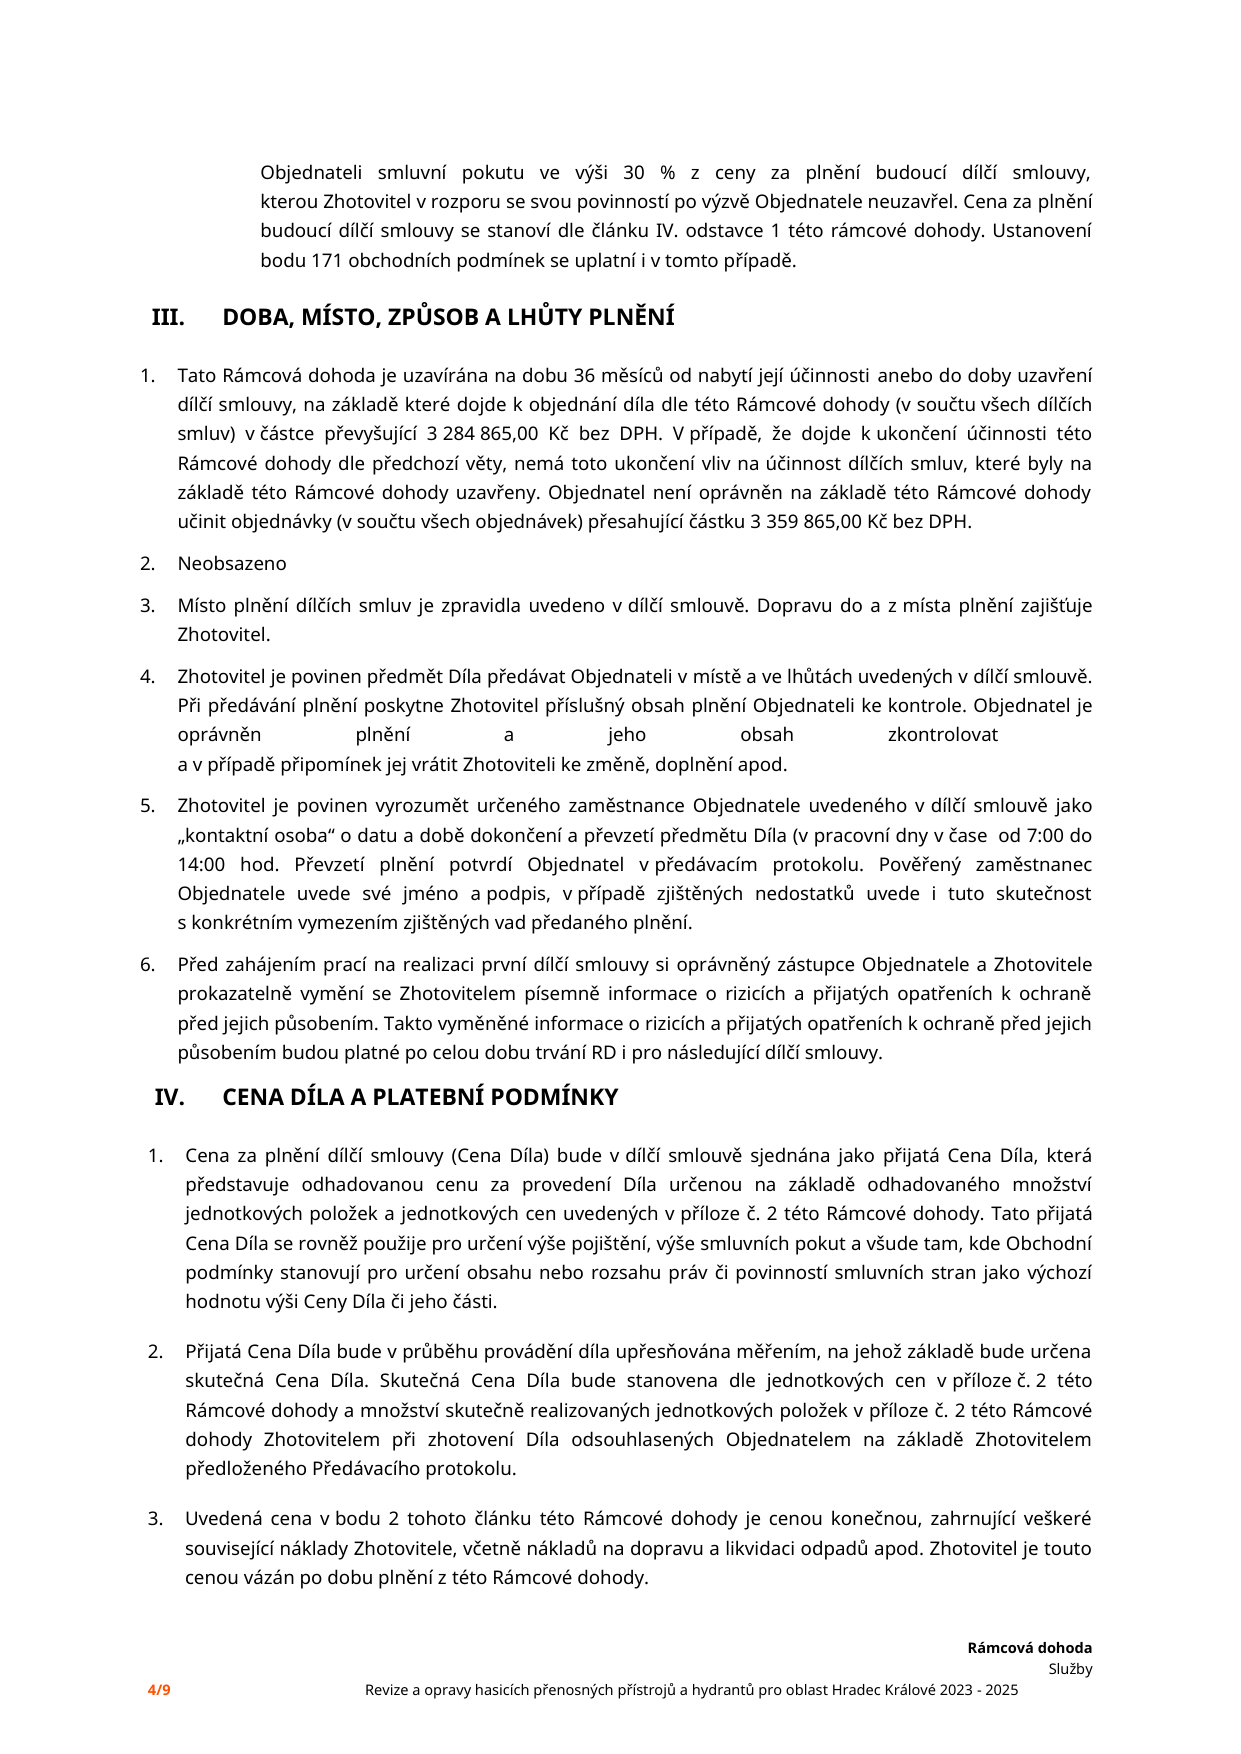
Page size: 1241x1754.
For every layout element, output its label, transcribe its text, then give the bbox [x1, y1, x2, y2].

list CENA DÍLA A PLATEBNÍ PODMÍNKY [185, 1081, 1093, 1112]
text Místo plnění dílčích smluv je zpravidla uvedeno v dílčí smlouvě. Dopravu do a z místa plnění zajišťuje Zhotovitel. [140, 592, 1093, 647]
list Tato Rámcová dohoda je uzavírána na dobu 36 měsíců od nabytí její účinnosti anebo do doby uzavření dílčí smlouvy, na základě které dojde k objednání díla dle této Rámcové dohody (v součtu všech dílčích smluv) v částce převyšující 3 284 865,00 Kč bez DPH. V případě, že dojde k ukončení účinnosti této Rámcové dohody dle předchozí věty, nemá toto ukončení vliv na účinnost dílčích smluv, které byly na základě této Rámcové dohody uzavřeny. Objednatel není oprávněn na základě této Rámcové dohody učinit objednávky (v součtu všech objednávek) přesahující částku 3 359 865,00 Kč bez DPH. [140, 362, 1093, 534]
list Uvedená cena v bodu 2 tohoto článku této Rámcové dohody je cenou konečnou, zahrnující veškeré související náklady Zhotovitele, včetně nákladů na dopravu a likvidaci odpadů apod. Zhotovitel je touto cenou vázán po dobu plnění z této Rámcové dohody. [148, 1506, 1093, 1590]
list DOBA, MÍSTO, ZPŮSOB A LHŮTY PLNĚNÍ [185, 301, 1093, 332]
text Neobsazeno [140, 550, 1093, 576]
text Zhotovitel je povinen vyrozumět určeného zaměstnance Objednatele uvedeného v dílčí smlouvě jako „kontaktní osoba“ o datu a době dokončení a převzetí předmětu Díla (v pracovní dny v čase od 7:00 do 14:00 hod. Převzetí plnění potvrdí Objednatel v předávacím protokolu. Pověřený zaměstnanec Objednatele uvede své jméno a podpis, v případě zjištěných nedostatků uvede i tuto skutečnost s konkrétním vymezením zjištěných vad předaného plnění. [140, 793, 1093, 935]
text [223, 159, 1093, 272]
list Cena za plnění dílčí smlouvy (Cena Díla) bude v dílčí smlouvě sjednána jako přijatá Cena Díla, která představuje odhadovanou cenu za provedení Díla určenou na základě odhadovaného množství jednotkových položek a jednotkových cen uvedených v příloze č. 2 této Rámcové dohody. Tato přijatá Cena Díla se rovněž použije pro určení výše pojištění, výše smluvních pokut a všude tam, kde Obchodní podmínky stanovují pro určení obsahu nebo rozsahu práv či povinností smluvních stran jako výchozí hodnotu výši Ceny Díla či jeho části. [148, 1142, 1093, 1314]
list Přijatá Cena Díla bude v průběhu provádění díla upřesňována měřením, na jehož základě bude určena skutečná Cena Díla. Skutečná Cena Díla bude stanovena dle jednotkových cen v příloze č. 2 této Rámcové dohody a množství skutečně realizovaných jednotkových položek v příloze č. 2 této Rámcové dohody Zhotovitelem při zhotovení Díla odsouhlasených Objednatelem na základě Zhotovitelem předloženého Předávacího protokolu. [148, 1338, 1093, 1481]
text Před zahájením prací na realizaci první dílčí smlouvy si oprávněný zástupce Objednatele a Zhotovitele prokazatelně vymění se Zhotovitelem písemně informace o rizicích a přijatých opatřeních k ochraně před jejich působením. Takto vyměněné informace o rizicích a přijatých opatřeních k ochraně před jejich působením budou platné po celou dobu trvání RD i pro následující dílčí smlouvy. [140, 951, 1093, 1065]
text Zhotovitel je povinen předmět Díla předávat Objednateli v místě a ve lhůtách uvedených v dílčí smlouvě. Při předávání plnění poskytne Zhotovitel příslušný obsah plnění Objednateli ke kontrole. Objednatel je oprávněn plnění a jeho obsah zkontrolovat a v případě připomínek jej vrátit Zhotoviteli ke změně, doplnění apod. [140, 663, 1093, 776]
